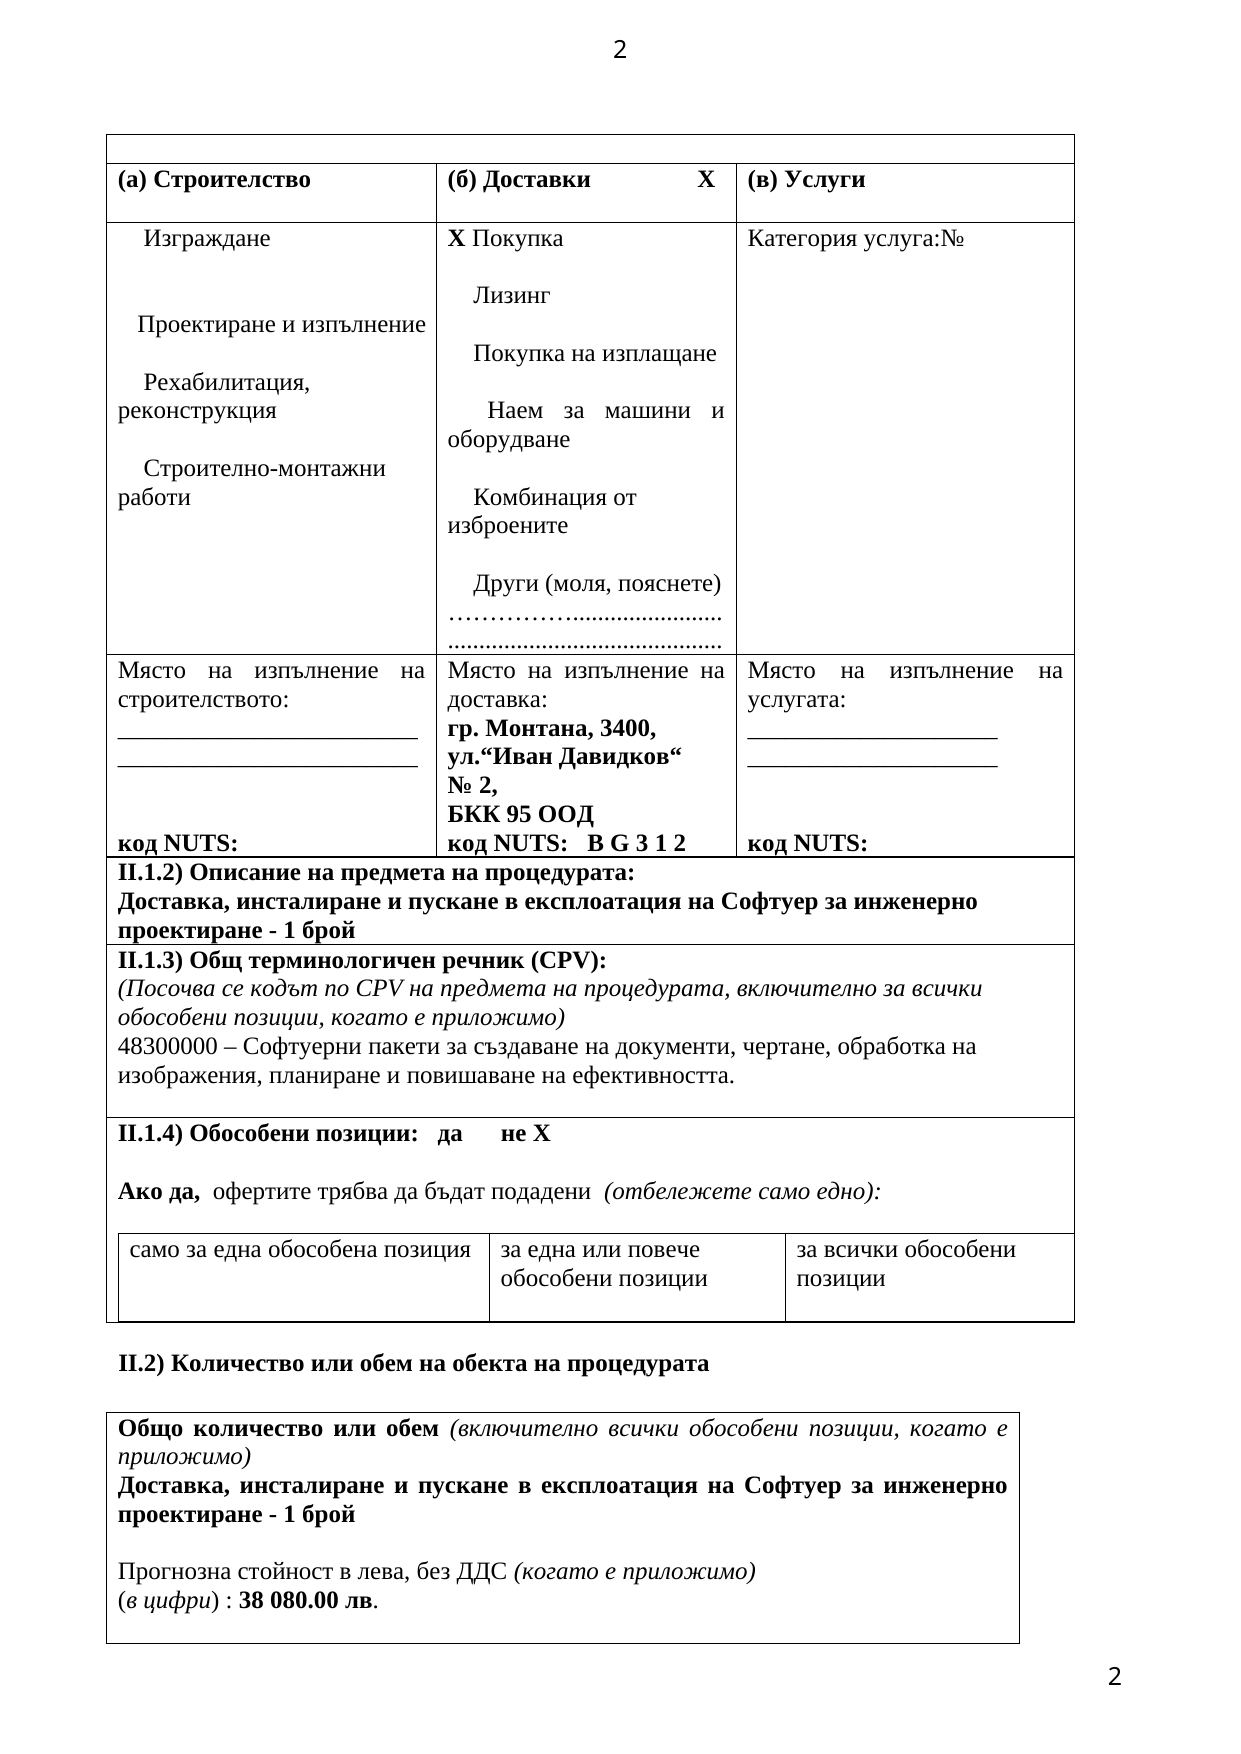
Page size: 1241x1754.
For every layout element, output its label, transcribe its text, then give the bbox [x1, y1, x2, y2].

table_cell Х Покупка  Лизинг  Покупка на изплащане  Наем за машини и оборудване  Комбинация от изброените  Други (моля, пояснете) …………….................................................................... [437, 223, 736, 654]
subtitle ІІ.2) Количество или обем на обекта на процедурата [118, 1348, 1122, 1377]
table_cell (а) Строителство  [107, 164, 436, 222]
table_cell Място на изпълнение на строителството: ________________________ ________________________ код NUTS:      [107, 655, 436, 856]
table_cell ІІ.1.2) Описание на предмета на процедурата: Доставка, инсталиране и пускане в експлоатация на Софтуер за инженерно проектиране - 1 брой [107, 858, 1074, 944]
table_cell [107, 135, 1074, 163]
table_cell Категория услуга:№  [737, 223, 1074, 654]
table_cell Място на изпълнение на услугата: ____________________ ____________________ код NUTS:      [737, 655, 1074, 856]
table_cell Място на изпълнение на доставка: гр. Монтана, 3400, ул.“Иван Давидков“ № 2, БКК 95 ООД код NUTS: B G 3 1 2 [437, 655, 736, 856]
table_cell (в) Услуги  [737, 164, 1074, 222]
table_cell ІІ.1.4) Обособени позиции: да  не Х Ако да, офертите трябва да бъдат подадени (отбележете само едно): [107, 1118, 1074, 1322]
table_cell  Изграждане Проектиране и изпълнение  Рехабилитация, реконструкция  Строително-монтажни работи [107, 223, 436, 654]
table_header Общо количество или обем (включително всички обособени позиции, когато е приложимо) Доставка, инсталиране и пускане в експлоатация на Софтуер за инженерно проектиране - 1 брой Прогнозна стойност в лева, без ДДС (когато е приложимо) (в цифри) : 38 080.00 лв. [107, 1413, 1019, 1643]
table_cell ІІ.1.3) Общ терминологичен речник (CPV): (Посочва се кодът по CPV на предмета на процедурата, включително за всички обособени позиции, когато е приложимо) 48300000 – Софтуерни пакети за създаване на документи, чертане, обработка на изображения, планиране и повишаване на ефективността. [107, 945, 1074, 1117]
table_cell (б) Доставки Х [437, 164, 736, 222]
